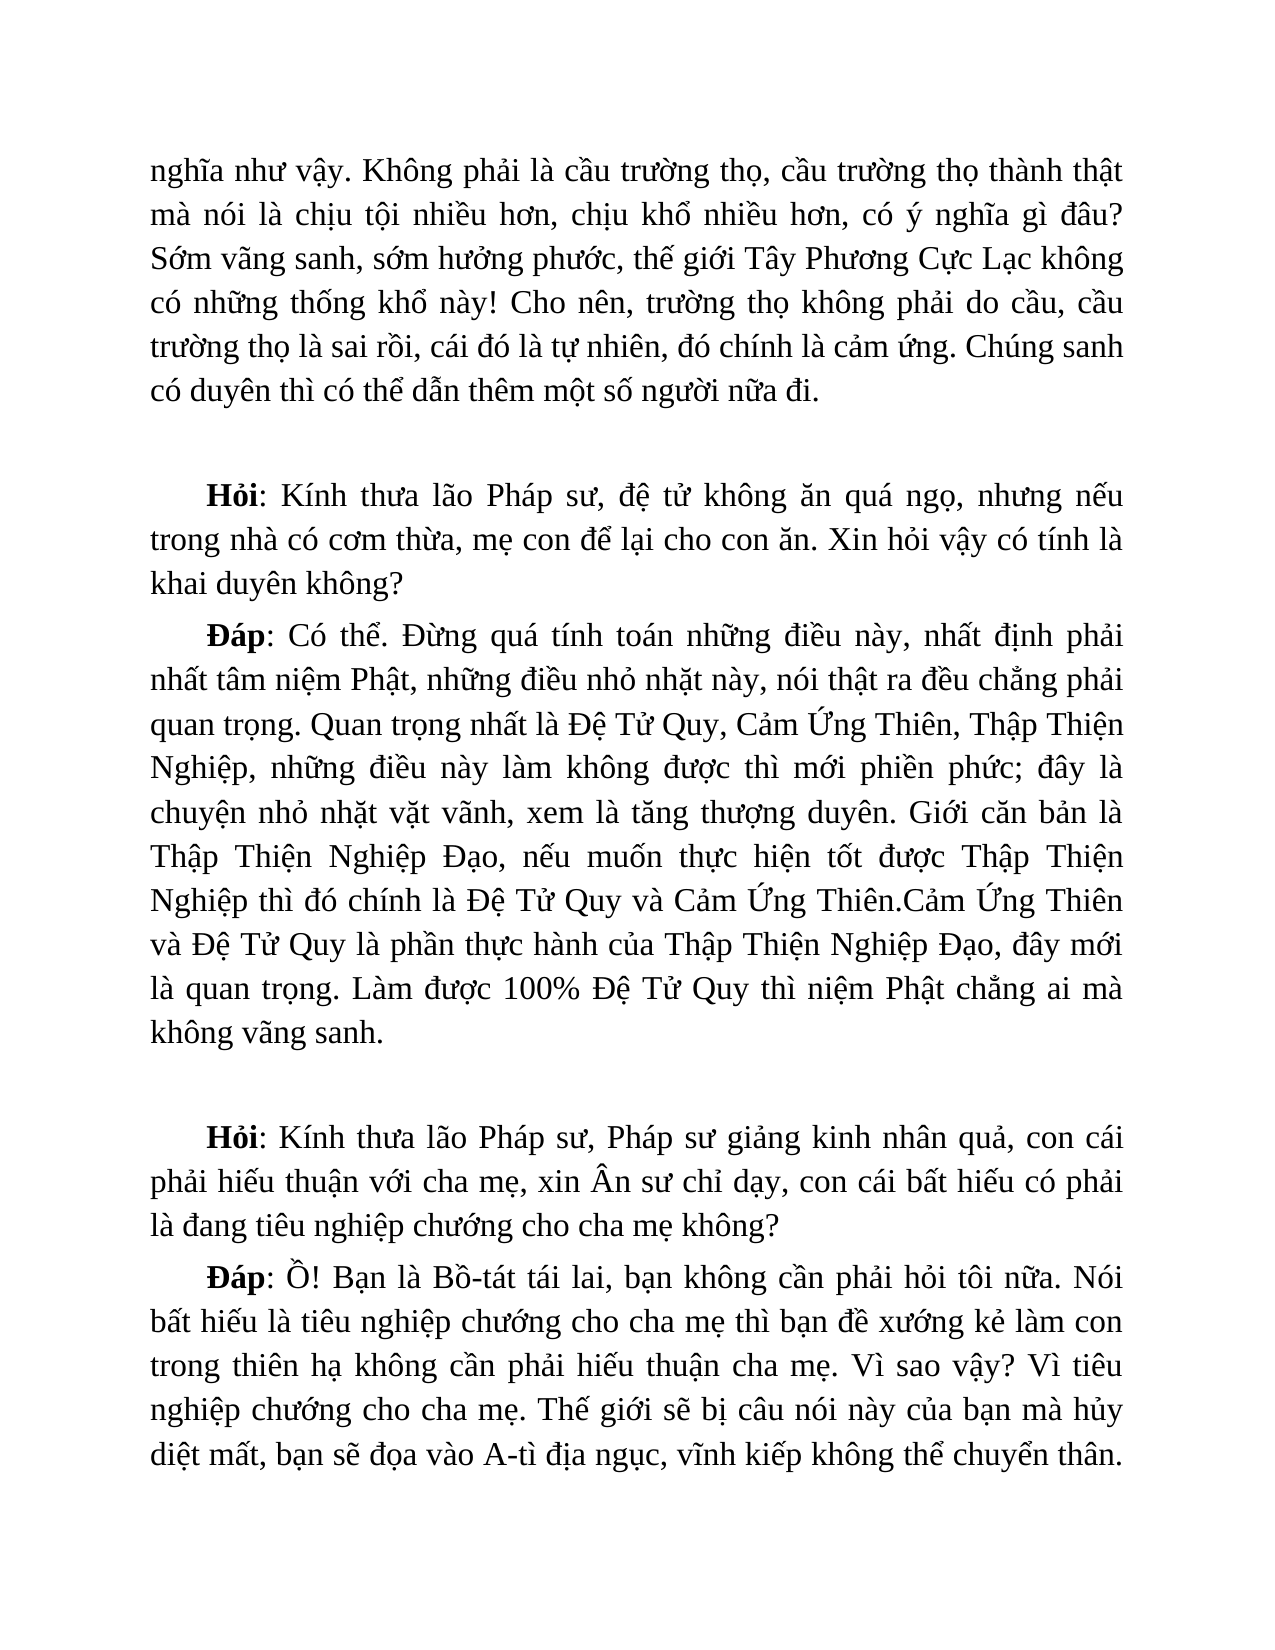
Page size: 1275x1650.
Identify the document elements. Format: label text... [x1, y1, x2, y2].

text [150, 150, 1125, 409]
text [150, 1257, 1125, 1472]
text Hỏi: Kính thưa lão Pháp sư, đệ tử không ăn quá ngọ, nhưng nếu trong nhà có cơm thừa, mẹ con để lại cho con ăn. Xin hỏi vậy có tính là khai duyên không? [150, 475, 1125, 602]
text Hỏi: Kính thưa lão Pháp sư, Pháp sư giảng kinh nhân quả, con cái phải hiếu thuận với cha mẹ, xin Ân sư chỉ dạy, con cái bất hiếu có phải là đang tiêu nghiệp chướng cho cha mẹ không? [150, 1117, 1125, 1243]
text Đáp: Có thể. Đừng quá tính toán những điều này, nhất định phải nhất tâm niệm Phật, những điều nhỏ nhặt này, nói thật ra đều chẳng phải quan trọng. Quan trọng nhất là Đệ Tử Quy, Cảm Ứng Thiên, Thập Thiện Nghiệp, những điều này làm không được thì mới phiền phức; đây là chuyện nhỏ nhặt vặt vãnh, xem là tăng thượng duyên. Giới căn bản là Thập Thiện Nghiệp Đạo, nếu muốn thực hiện tốt được Thập Thiện Nghiệp thì đó chính là Đệ Tử Quy và Cảm Ứng Thiên.Cảm Ứng Thiên và Đệ Tử Quy là phần thực hành của Thập Thiện Nghiệp Đạo, đây mới là quan trọng. Làm được 100% Đệ Tử Quy thì niệm Phật chẳng ai mà không vãng sanh. [150, 616, 1125, 1051]
